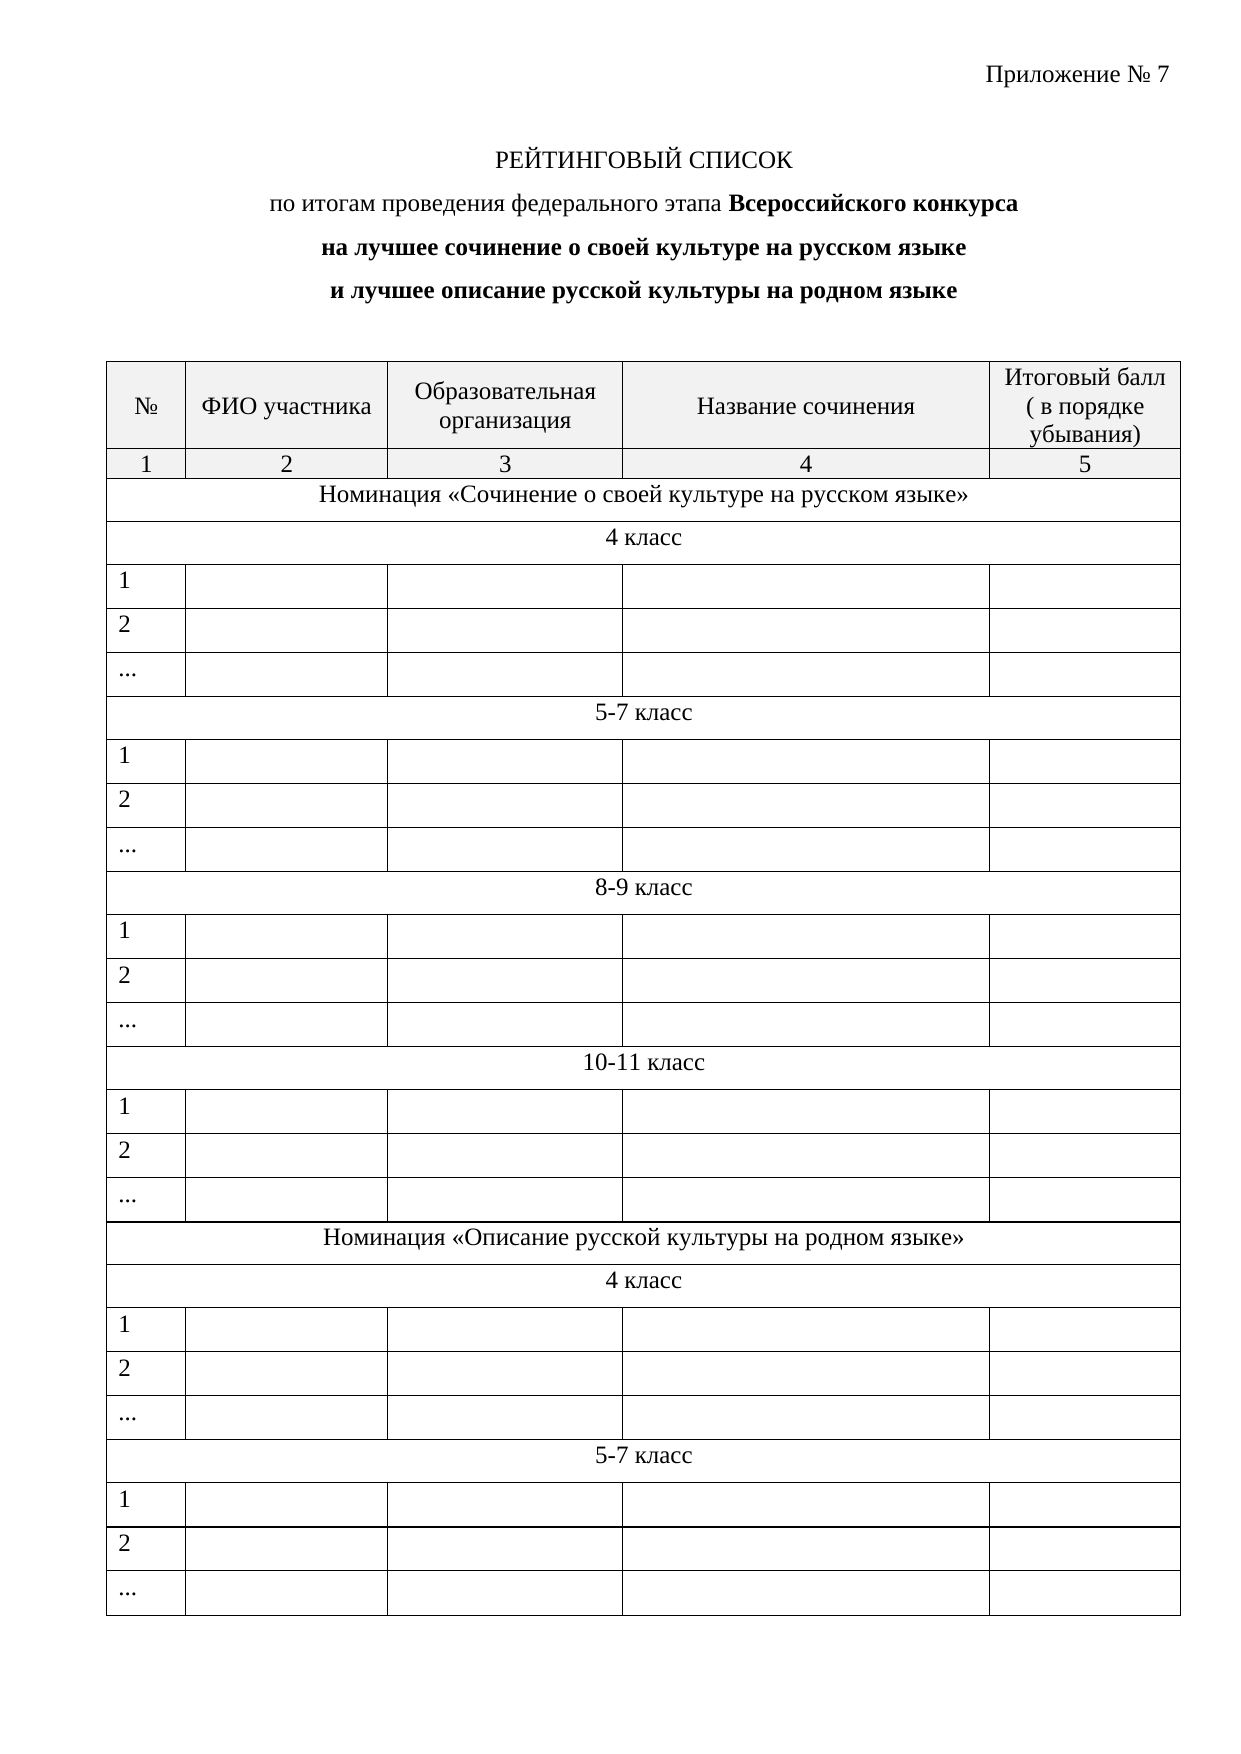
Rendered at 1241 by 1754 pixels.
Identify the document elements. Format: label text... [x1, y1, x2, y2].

table_cell [388, 1483, 622, 1526]
table_cell [186, 959, 387, 1002]
table_cell [623, 1396, 989, 1439]
table_cell [388, 1003, 622, 1046]
table_cell [990, 1396, 1180, 1439]
table_cell 1 [107, 1308, 185, 1351]
table_cell [186, 1352, 387, 1395]
table_cell [388, 1178, 622, 1221]
table_cell [186, 784, 387, 827]
table_cell [186, 1134, 387, 1177]
table_cell [186, 915, 387, 958]
table_cell 1 [107, 1090, 185, 1133]
table_cell [186, 565, 387, 608]
table_cell 1 [107, 915, 185, 958]
table_cell 1 [107, 449, 185, 478]
text Приложение № 7 [118, 59, 1169, 88]
table_cell [623, 828, 989, 871]
table_cell 4 класс [107, 522, 1180, 564]
table_cell [623, 740, 989, 783]
table_cell 2 [186, 449, 387, 478]
table_cell [388, 959, 622, 1002]
table_cell 2 [107, 784, 185, 827]
table_cell [623, 959, 989, 1002]
table_cell [388, 1528, 622, 1570]
table_cell [623, 1352, 989, 1395]
table_cell 10-11 класс [107, 1047, 1180, 1089]
table_cell ... [107, 1571, 185, 1614]
table_cell [623, 653, 989, 696]
table_cell Номинация «Сочинение о своей культуре на русском языке» [107, 479, 1180, 521]
table_header Образовательная организация [388, 362, 622, 448]
table_cell [388, 565, 622, 608]
table_cell 2 [107, 1528, 185, 1570]
table_cell [388, 1352, 622, 1395]
table_cell [388, 653, 622, 696]
table_cell [186, 1528, 387, 1570]
table_cell 4 класс [107, 1265, 1180, 1307]
table_cell 4 [623, 449, 989, 478]
table_cell [623, 565, 989, 608]
table_cell [623, 1528, 989, 1570]
table_cell [186, 1308, 387, 1351]
table_cell [623, 1003, 989, 1046]
table_cell 2 [107, 959, 185, 1002]
table_cell [186, 828, 387, 871]
table_cell 5-7 класс [107, 1440, 1180, 1482]
table_cell 8-9 класс [107, 872, 1180, 914]
table_cell 3 [388, 449, 622, 478]
table_cell [990, 565, 1180, 608]
table_header ФИО участника [186, 362, 387, 448]
table_cell [623, 784, 989, 827]
table_cell [623, 1090, 989, 1133]
table_cell [186, 740, 387, 783]
table_header Название сочинения [623, 362, 989, 448]
table_cell ... [107, 1396, 185, 1439]
text РЕЙТИНГОВЫЙ СПИСОК по итогам проведения федерального этапа Всероссийского конкурса на лучшее сочинение о своей культуре на русском языке и лучшее описание русской культуры на родном языке [118, 145, 1169, 303]
table_cell 1 [107, 1483, 185, 1526]
table_cell [990, 959, 1180, 1002]
table_cell ... [107, 1003, 185, 1046]
table_cell [388, 915, 622, 958]
table_cell 5 [990, 449, 1180, 478]
table_cell [388, 1396, 622, 1439]
table_cell [186, 1003, 387, 1046]
table_cell [388, 1571, 622, 1614]
table_cell [990, 1003, 1180, 1046]
table_cell [990, 1308, 1180, 1351]
table_cell [623, 1134, 989, 1177]
table_cell 1 [107, 740, 185, 783]
table_cell [388, 1134, 622, 1177]
table_cell [388, 609, 622, 652]
table_cell [388, 784, 622, 827]
table_cell [186, 1571, 387, 1614]
table_cell ... [107, 653, 185, 696]
table_cell ... [107, 828, 185, 871]
table_cell [186, 609, 387, 652]
table_cell [623, 915, 989, 958]
table_cell 2 [107, 1352, 185, 1395]
table_header № [107, 362, 185, 448]
table_cell [623, 1483, 989, 1526]
table_cell 5-7 класс [107, 697, 1180, 739]
table_cell 2 [107, 1134, 185, 1177]
table_cell [388, 1308, 622, 1351]
table_cell [990, 740, 1180, 783]
table_cell 2 [107, 609, 185, 652]
table_cell [990, 1134, 1180, 1177]
table_cell [990, 1090, 1180, 1133]
table_cell Номинация «Описание русской культуры на родном языке» [107, 1223, 1180, 1264]
table_cell [990, 784, 1180, 827]
table_cell [186, 1483, 387, 1526]
table_cell [990, 1528, 1180, 1570]
table_cell [990, 1352, 1180, 1395]
table_cell [186, 653, 387, 696]
table_cell [388, 740, 622, 783]
table_cell [990, 609, 1180, 652]
table_cell [990, 828, 1180, 871]
table_cell 1 [107, 565, 185, 608]
table_cell [990, 1178, 1180, 1221]
table_cell [990, 1483, 1180, 1526]
table_cell [623, 1308, 989, 1351]
table_cell [388, 1090, 622, 1133]
table_cell [623, 609, 989, 652]
table_cell [186, 1178, 387, 1221]
table_cell [186, 1396, 387, 1439]
table_cell [186, 1090, 387, 1133]
table_cell [990, 653, 1180, 696]
table_cell [990, 1571, 1180, 1614]
table_cell [388, 828, 622, 871]
table_cell ... [107, 1178, 185, 1221]
table_header Итоговый балл ( в порядке убывания) [990, 362, 1180, 448]
table_cell [623, 1178, 989, 1221]
table_cell [623, 1571, 989, 1614]
table_cell [990, 915, 1180, 958]
